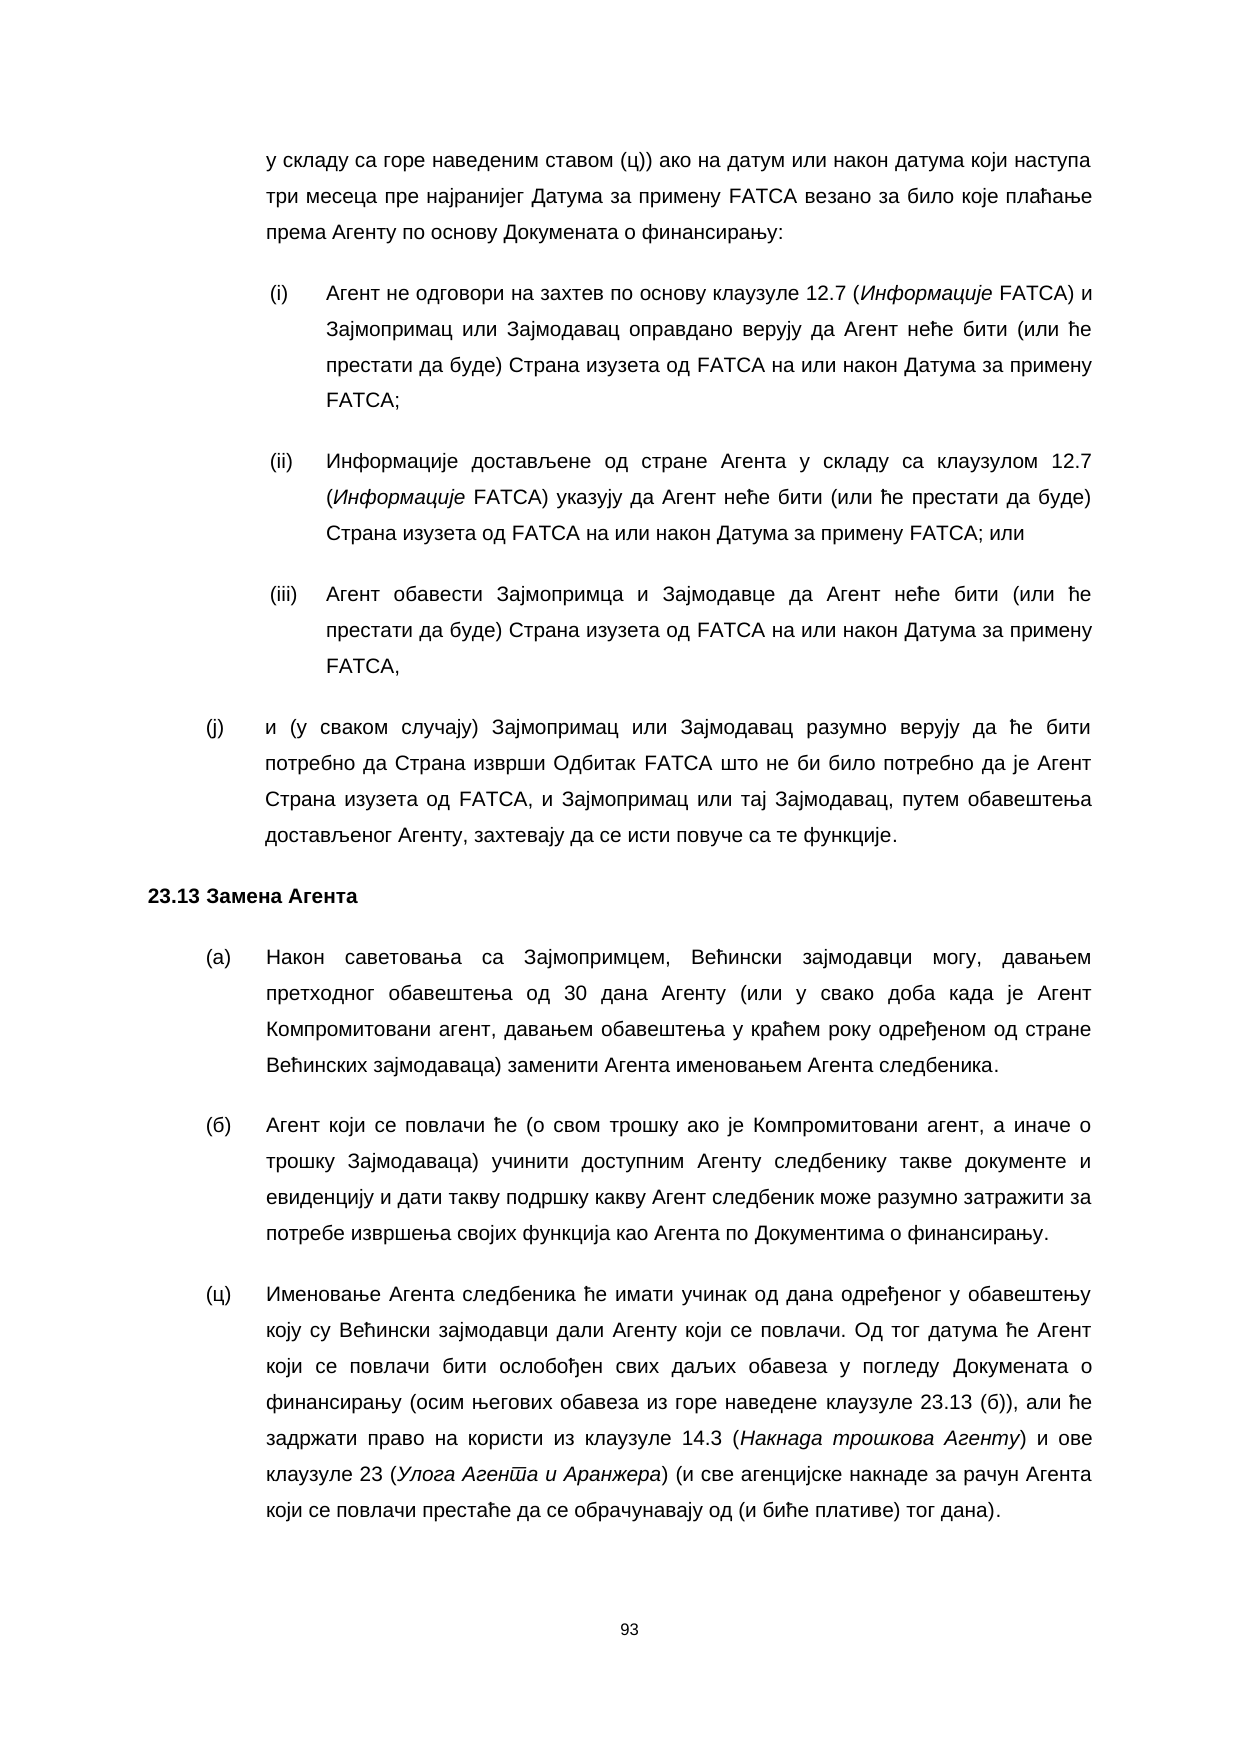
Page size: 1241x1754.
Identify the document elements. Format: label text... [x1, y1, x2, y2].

list (iii) Агент обавести Зајмопримца и Зајмодавце да Агент неће бити (или ће престати да буде) Страна изузета од FATCA на или након Датума за примену FATCA, [269, 582, 1092, 678]
list (б) Агент који се повлачи ће (о свом трошку ако је Компромитовани агент, а иначе о трошку Зајмодаваца) учинити доступним Агенту следбенику такве документе и евиденцију и дати такву подршку какву Агент следбеник може разумно затражити за потребе извршења својих функција као Агента по Документима о финансирању. [206, 1113, 1092, 1245]
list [206, 148, 1092, 243]
list (а) Након саветовања са Зајмопримцем, Већински зајмодавци могу, давањем претходног обавештења од 30 дана Агенту (или у свако доба када је Агент Компромитовани агент, давањем обавештења у краћем року одређеном од стране Већинских зајмодаваца) заменити Агента именовањем Агента следбеника. [206, 944, 1092, 1076]
list (ii) Информације достављене од стране Агента у складу са клаузулом 12.7 (Информације FATCA) указују да Агент неће бити (или ће престати да буде) Страна изузета од FATCA на или након Датума за примену FATCA; или [269, 449, 1092, 545]
list 23.13 Замена Агента [148, 884, 1092, 908]
list (i) Агент не одговори на захтев по основу клаузуле 12.7 (Информације FATCA) и Зајмопримац или Зајмодавац оправдано верују да Агент неће бити (или ће престати да буде) Страна изузета од FATCA на или након Датума за примену FATCA; [269, 281, 1092, 412]
list (j) и (у сваком случају) Зајмопримац или Зајмодавац разумно верују да ће бити потребно да Страна изврши Одбитак FATCA што не би било потребно да је Агент Страна изузета од FATCA, и Зајмопримац или тај Зајмодавац, путем обавештења достављеног Агенту, захтевају да се исти повуче са те функције. [206, 715, 1092, 847]
list (ц) Именовање Агента следбеника ће имати учинак од дана одређеног у обавештењу коју су Већински зајмодавци дали Агенту који се повлачи. Од тог датума ће Агент који се повлачи бити ослобођен свих даљих обавеза у погледу Докумената о финансирању (осим његових обавеза из горе наведене клаузуле 23.13 (б)), али ће задржати право на користи из клаузуле 14.3 (Накнада трошкова Агенту) и ове клаузуле 23 (Улога Агента и Аранжера) (и све агенцијске накнаде за рачун Агента који се повлачи престаће да се обрачунавају од (и биће плативе) тог дана). [206, 1282, 1092, 1522]
